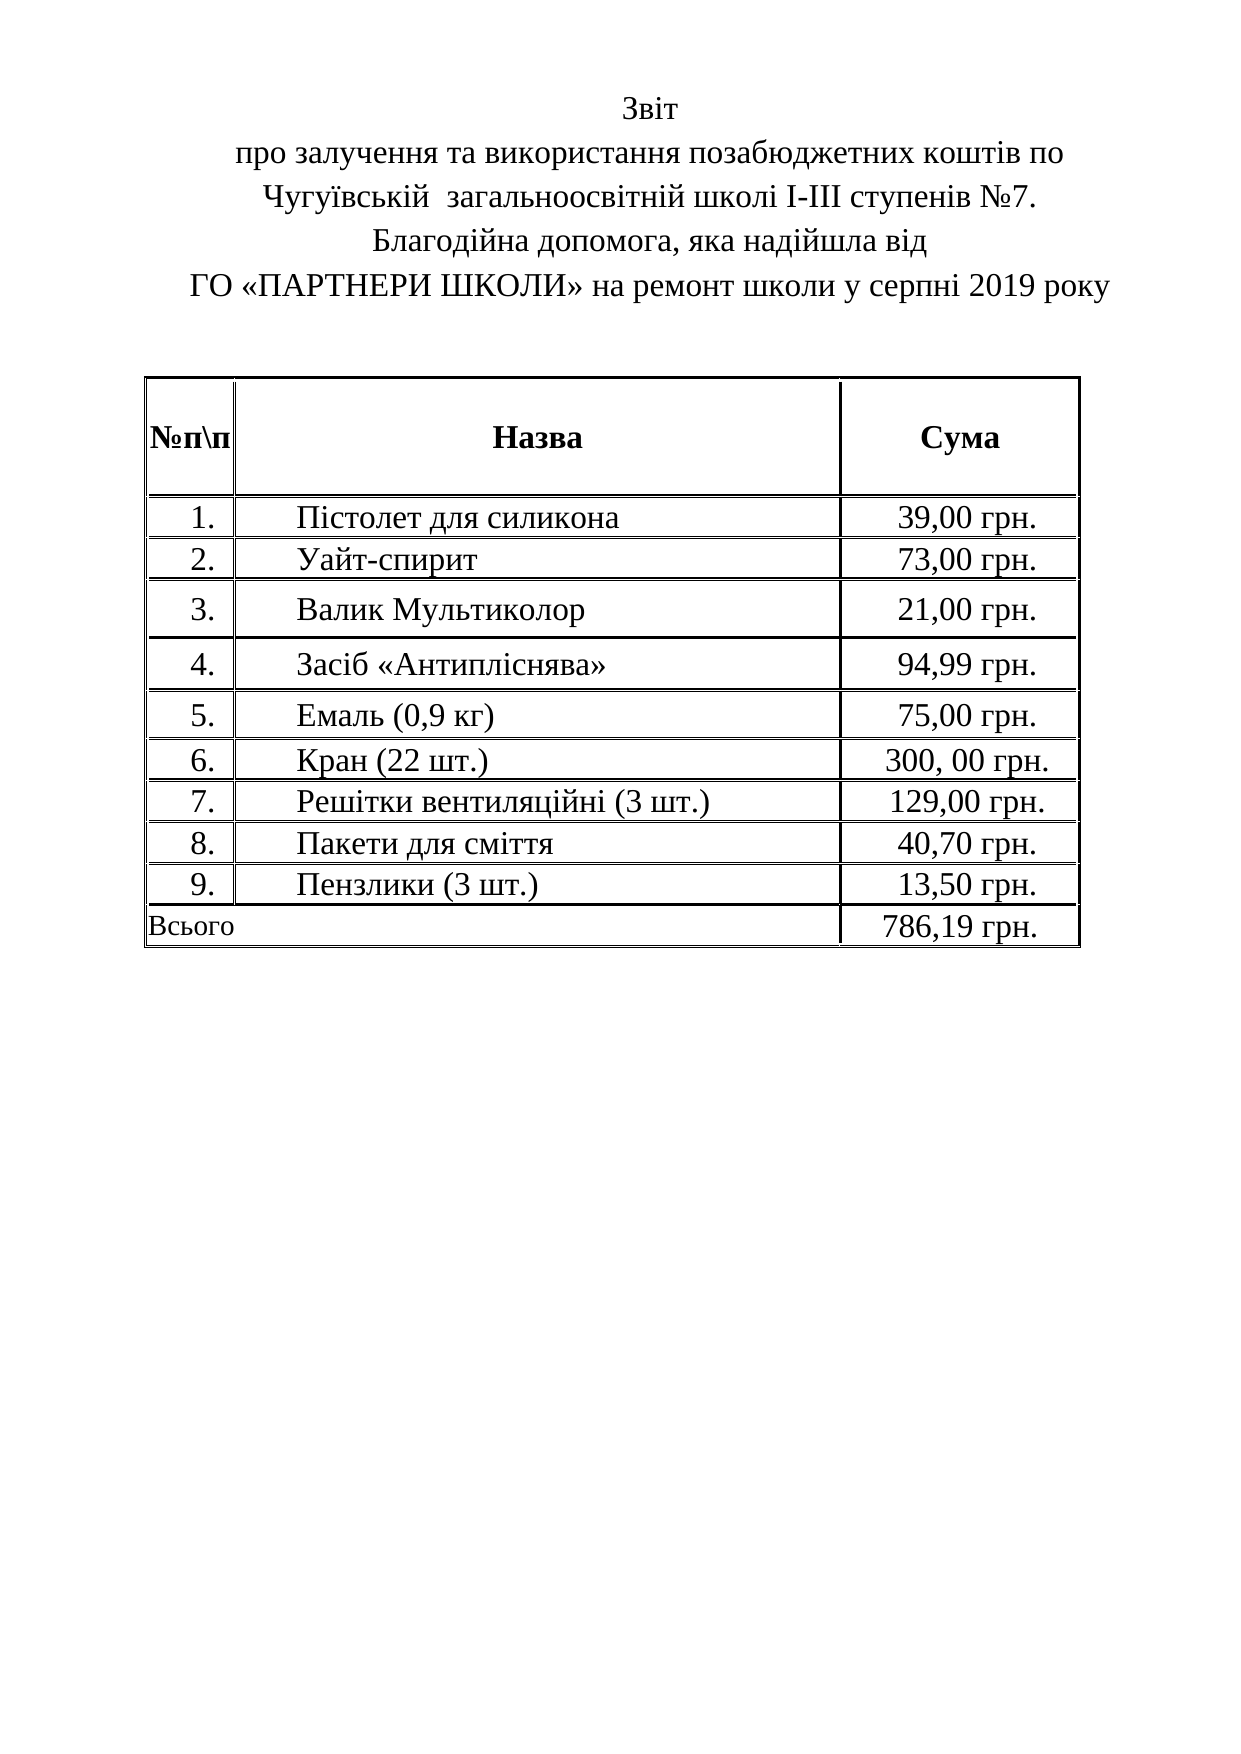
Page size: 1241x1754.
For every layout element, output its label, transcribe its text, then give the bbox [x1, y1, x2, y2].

table_cell Пістолет для силикона [236, 498, 839, 536]
table_cell 786,19 грн. [840, 903, 1079, 944]
table_cell [147, 778, 233, 820]
table_cell Уайт-спирит [236, 539, 839, 577]
table_header Назва [235, 378, 840, 494]
table_cell Пакети для сміття [236, 823, 839, 861]
table_cell [145, 737, 235, 778]
table_cell Кран (22 шт.) [236, 740, 839, 778]
text Звіт [148, 88, 1152, 127]
table_cell 129,00 грн. [842, 778, 1079, 820]
table_cell [147, 494, 233, 536]
text ГО «ПАРТНЕРИ ШКОЛИ» на ремонт школи у серпні 2019 року [148, 265, 1152, 303]
table_cell 40,70 грн. [840, 820, 1079, 861]
table_cell [145, 536, 235, 577]
table_header №п\п [147, 379, 235, 494]
table_cell Пензлики (3 шт.) [236, 865, 839, 903]
table_cell Емаль (0,9 кг) [236, 692, 839, 737]
table_cell 21,00 грн. [842, 577, 1079, 636]
text Чугуївській загальноосвітній школі І-ІІІ ступенів №7. [148, 177, 1152, 215]
table_cell 75,00 грн. [842, 688, 1079, 737]
table_cell [147, 636, 233, 688]
table_cell [147, 577, 233, 636]
table_cell [145, 820, 235, 861]
table_cell 13,50 грн. [842, 861, 1079, 903]
text про залучення та використання позабюджетних коштів по [148, 133, 1152, 171]
table_cell [147, 688, 233, 737]
table_cell Решітки вентиляційні (3 шт.) [236, 782, 839, 820]
table_cell 94,99 грн. [842, 636, 1078, 688]
table_cell Валик Мультиколор [236, 581, 839, 636]
table_cell Всього [145, 903, 840, 944]
table_cell 39,00 грн. [842, 494, 1079, 536]
table_cell 300, 00 грн. [840, 737, 1079, 778]
table_cell [147, 861, 233, 903]
table_cell 73,00 грн. [840, 536, 1079, 577]
text Благодійна допомога, яка надійшла від [148, 221, 1152, 259]
table_cell Засіб «Антипліснява» [236, 639, 839, 688]
table_header Сума [840, 379, 1078, 494]
